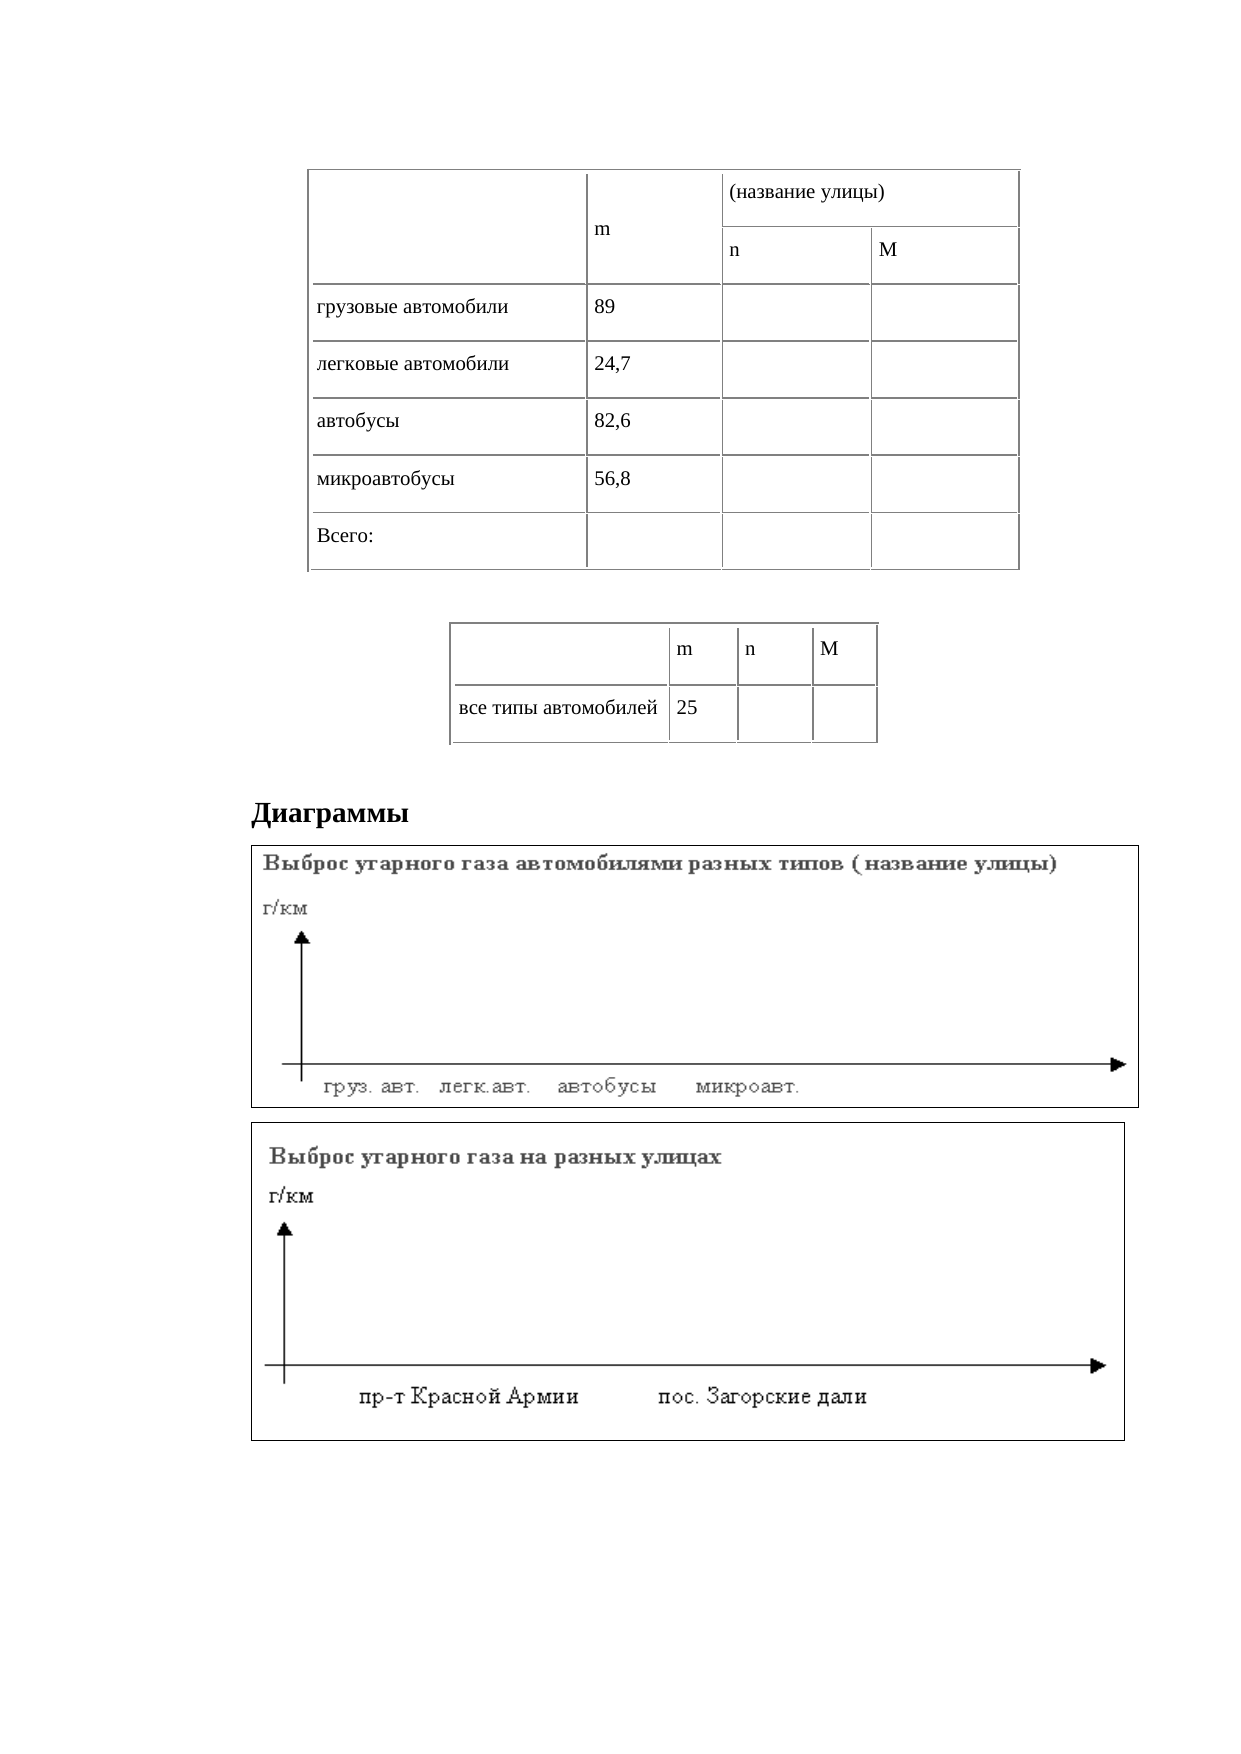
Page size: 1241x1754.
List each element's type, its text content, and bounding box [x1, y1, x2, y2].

table_header m [669, 624, 737, 684]
table_cell автобусы [311, 397, 585, 454]
table_header [453, 626, 668, 684]
table_cell [871, 512, 1020, 569]
picture [252, 1123, 1124, 1440]
table_cell [723, 343, 869, 397]
table_cell [872, 283, 1020, 340]
table_cell 82,6 [588, 401, 720, 454]
table_cell [586, 515, 721, 569]
table_cell [723, 458, 869, 512]
table_header М [812, 626, 876, 684]
table_header [311, 172, 586, 283]
table_cell М [871, 226, 1020, 283]
table_cell грузовые автомобили [309, 283, 585, 340]
table_cell [723, 286, 869, 340]
table_cell [721, 515, 871, 569]
table_cell [723, 401, 869, 454]
table_cell n [723, 229, 869, 283]
table_cell 25 [669, 688, 737, 741]
table_cell 24,7 [588, 343, 720, 397]
table_cell микроавтобусы [311, 454, 585, 512]
text Диаграммы [177, 795, 1152, 828]
table_cell Всего: [309, 512, 586, 569]
table_cell 89 [588, 286, 720, 340]
table_cell [872, 397, 1019, 454]
table_cell [872, 454, 1019, 512]
table_header n [737, 624, 812, 684]
table_cell [872, 340, 1018, 397]
table_cell [812, 684, 877, 741]
table_cell легковые автомобили [311, 340, 585, 397]
table_cell [737, 688, 812, 741]
table_header (название улицы) [721, 172, 1018, 226]
table_header m [586, 172, 721, 283]
table_cell все типы автомобилей [453, 684, 668, 741]
picture [252, 846, 1138, 1107]
table_cell 56,8 [588, 458, 720, 512]
